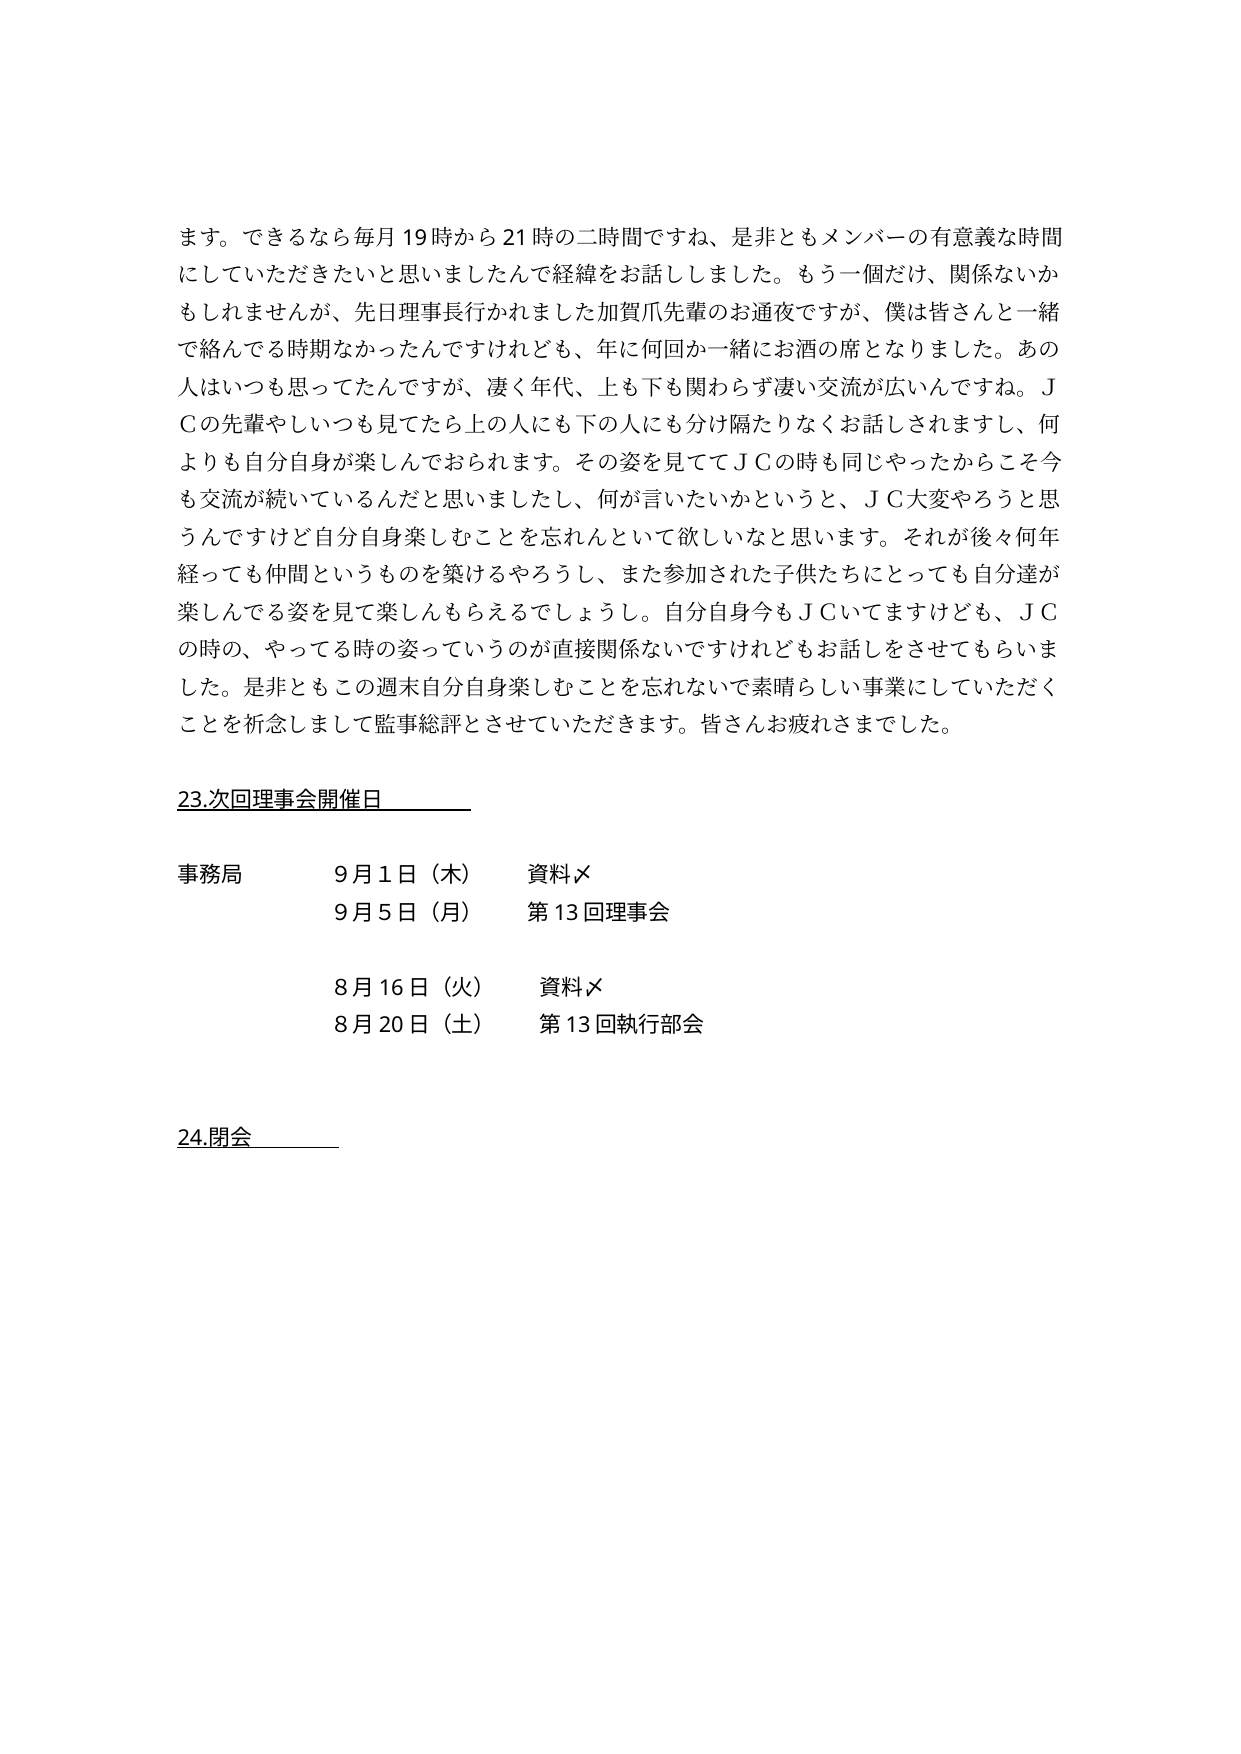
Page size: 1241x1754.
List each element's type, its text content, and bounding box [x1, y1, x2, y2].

text 23.次回理事会開催日 [177, 779, 1063, 817]
text ９月５日（月） 第13回理事会 [177, 892, 1063, 929]
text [177, 217, 1063, 742]
text 24.閉会 [177, 1117, 1063, 1154]
text 事務局 ９月１日（木） 資料〆 [177, 854, 1063, 892]
text ８月20日（土） 第13回執行部会 [177, 1004, 1063, 1042]
text ８月16日（火） 資料〆 [177, 967, 1063, 1004]
